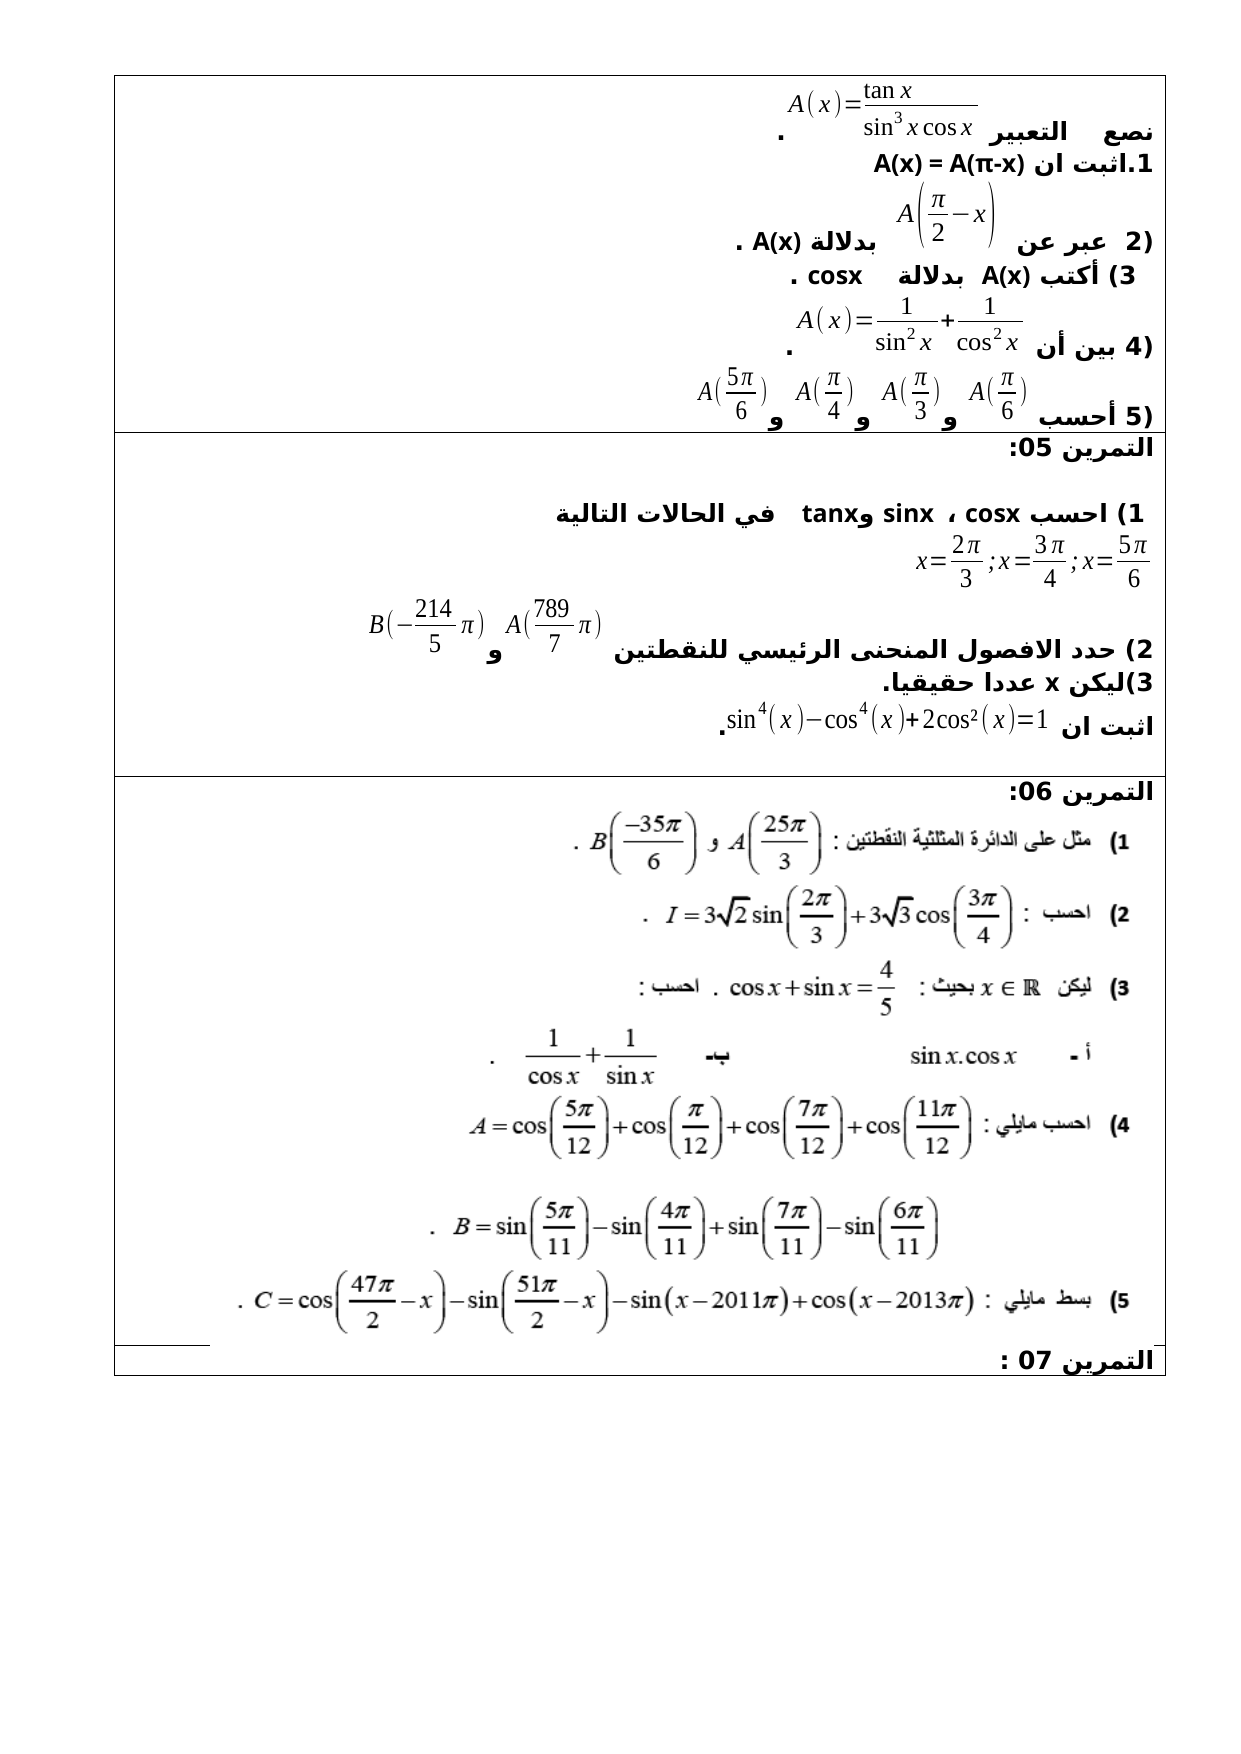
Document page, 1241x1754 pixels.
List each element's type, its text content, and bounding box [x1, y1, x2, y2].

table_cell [115, 76, 1165, 432]
table_cell التمرين 05: 1) احسب sinx ، cosx وtanx في الحالات التالية 2) حدد الافصول المنحنى الرئيسي للنقطتين و 3)ليكن x عددا حقيقيا. اثبت ان . [115, 433, 1165, 776]
table_cell التمرين 07 : [115, 1346, 1165, 1375]
table_cell التمرين 06: [115, 777, 1165, 1345]
